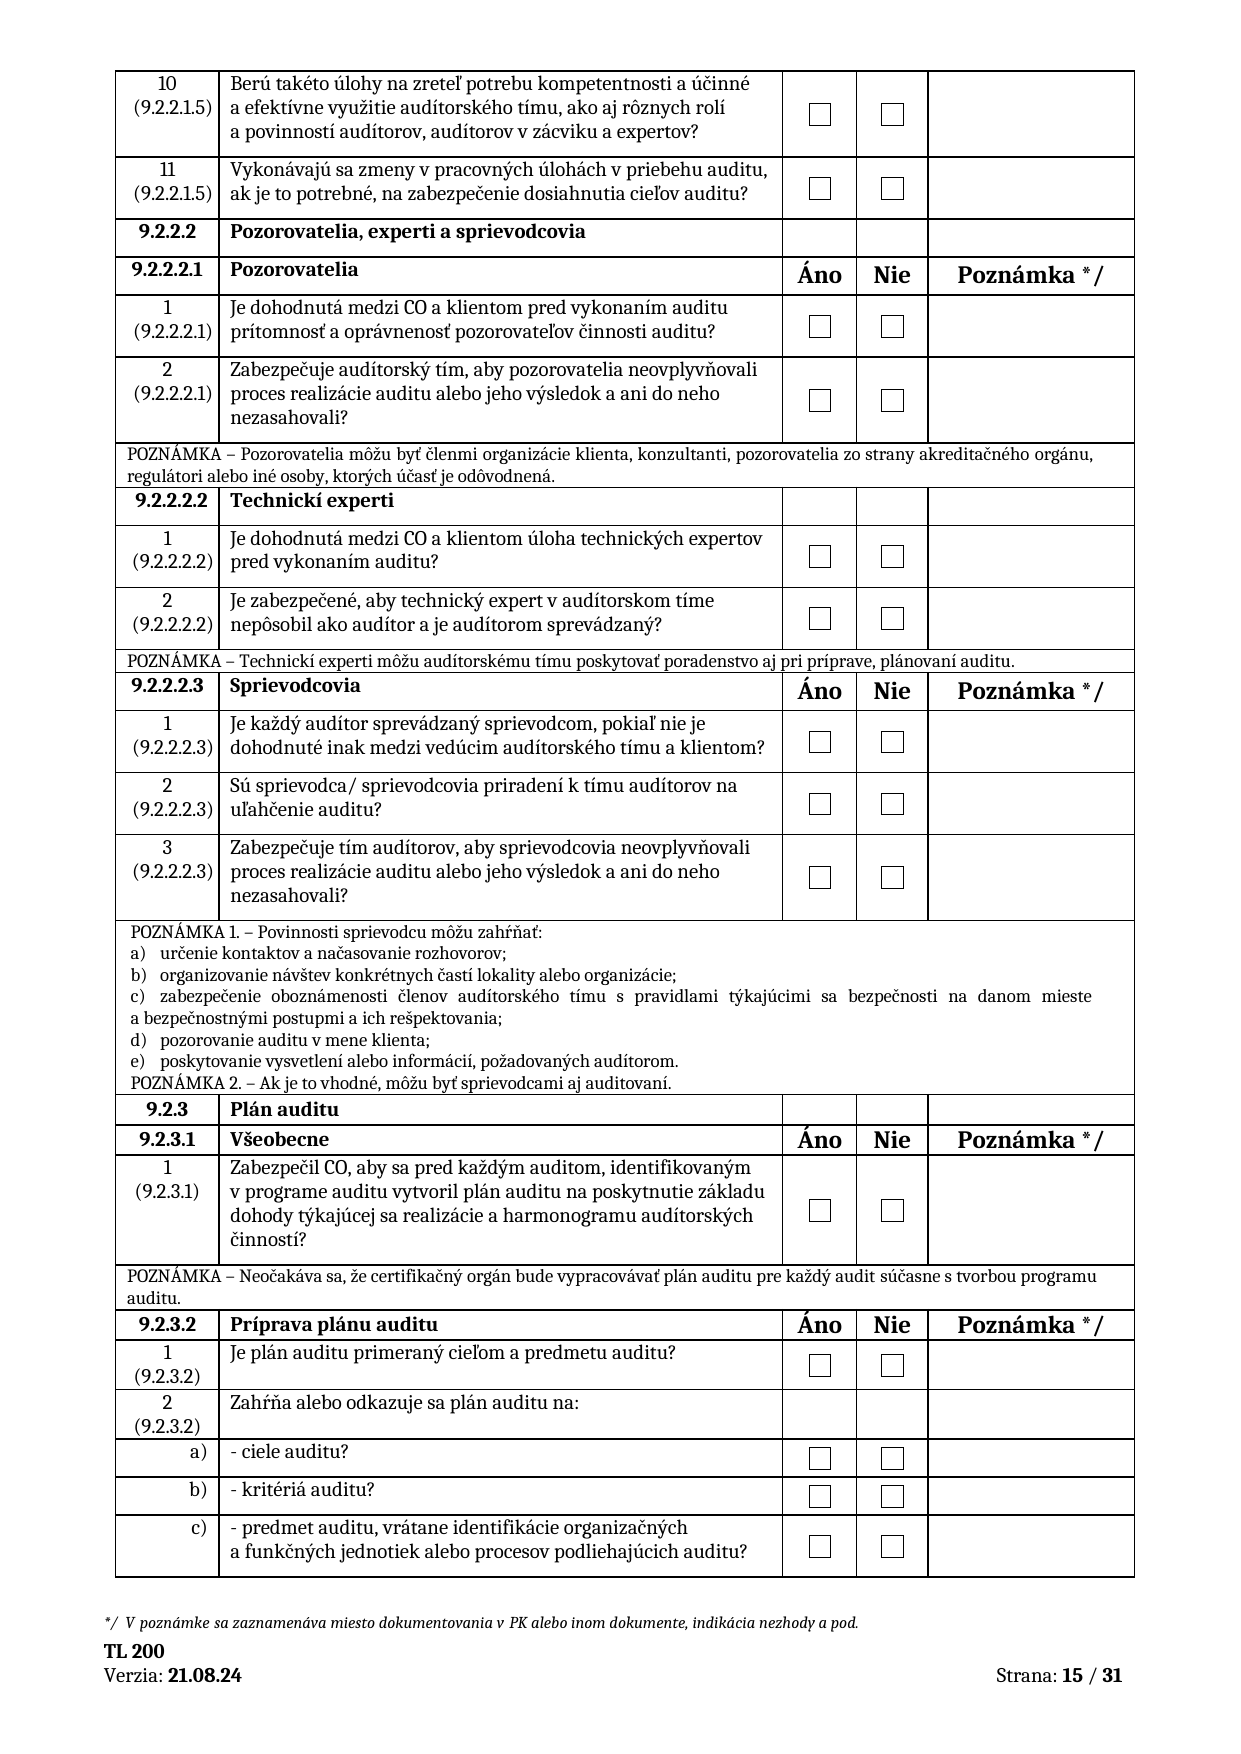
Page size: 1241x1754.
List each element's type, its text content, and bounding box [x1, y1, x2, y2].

table_cell [929, 1390, 1134, 1438]
table_cell [929, 1478, 1134, 1514]
table_cell Je každý audítor sprevádzaný sprievodcom, pokiaľ nie je dohodnuté inak medzi vedúcim audítorského tímu a klientom? [220, 711, 782, 772]
table_cell POZNÁMKA – Neočakáva sa, že certifikačný orgán bude vypracovávať plán auditu pre každý audit súčasne s tvorbou programu auditu. [116, 1266, 1134, 1309]
table_cell [783, 488, 856, 525]
table_cell - predmet auditu, vrátane identifikácie organizačných a funkčných jednotiek alebo procesov podliehajúcich auditu? [220, 1516, 782, 1576]
table_cell [929, 1095, 1134, 1124]
table_cell [857, 773, 927, 834]
table_cell Poznámka */ [929, 1126, 1134, 1154]
table_cell [929, 711, 1134, 772]
table_cell [783, 1390, 856, 1438]
table_cell 9.2.3.1 [116, 1126, 218, 1154]
table_cell 3 (9.2.2.2.3) [116, 835, 218, 920]
table_cell Berú takéto úlohy na zreteľ potrebu kompetentnosti a účinné a efektívne využitie audítorského tímu, ako aj rôznych rolí a povinností audítorov, audítorov v zácviku a expertov? [220, 72, 782, 156]
table_cell Všeobecne [220, 1126, 782, 1154]
table_cell [929, 296, 1134, 356]
table_cell Je dohodnutá medzi CO a klientom úloha technických expertov pred vykonaním auditu? [220, 526, 782, 587]
table_cell Pozorovatelia, experti a sprievodcovia [220, 220, 782, 256]
table_cell Áno [783, 1311, 856, 1339]
table_cell [783, 1440, 856, 1476]
table_cell 2 (9.2.2.2.3) [116, 773, 218, 834]
table_cell Áno [783, 258, 856, 294]
table_cell Nie [857, 673, 927, 710]
table_cell [929, 358, 1134, 442]
table_cell [929, 488, 1134, 525]
table_cell 2 (9.2.3.2) [116, 1390, 218, 1438]
table_cell [929, 835, 1134, 920]
table_cell Plán auditu [220, 1095, 782, 1124]
table_cell [783, 1156, 856, 1264]
table_cell 1 (9.2.3.1) [116, 1156, 218, 1264]
table_cell [857, 1440, 927, 1476]
table_cell 1 (9.2.2.2.3) [116, 711, 218, 772]
table_cell 9.2.3.2 [116, 1311, 218, 1339]
table_cell [929, 1156, 1134, 1264]
table_cell 11 (9.2.2.1.5) [116, 158, 218, 218]
table_cell [857, 220, 927, 256]
table_cell Zabezpečuje audítorský tím, aby pozorovatelia neovplyvňovali proces realizácie auditu alebo jeho výsledok a ani do neho nezasahovali? [220, 358, 782, 442]
table_cell Je dohodnutá medzi CO a klientom pred vykonaním auditu prítomnosť a oprávnenosť pozorovateľov činnosti auditu? [220, 296, 782, 356]
table_cell [783, 72, 856, 156]
table_cell Sú sprievodca/ sprievodcovia priradení k tímu audítorov na uľahčenie auditu? [220, 773, 782, 834]
table_cell [783, 296, 856, 356]
table_cell [857, 835, 927, 920]
table_cell [857, 711, 927, 772]
table_cell [929, 220, 1134, 256]
table_cell [929, 1440, 1134, 1476]
table_cell 1 (9.2.3.2) [116, 1341, 218, 1389]
table_cell [783, 1516, 856, 1576]
table_cell POZNÁMKA 1. – Povinnosti sprievodcu môžu zahŕňať: a) určenie kontaktov a načasovanie rozhovorov; b) organizovanie návštev konkrétnych častí lokality alebo organizácie; c) zabezpečenie oboznámenosti členov audítorského tímu s pravidlami týkajúcimi sa bezpečnosti na danom mieste a bezpečnostnými postupmi a ich rešpektovania; d) pozorovanie auditu v mene klienta; e) poskytovanie vysvetlení alebo informácií, požadovaných audítorom. POZNÁMKA 2. – Ak je to vhodné, môžu byť sprievodcami aj auditovaní. [116, 921, 1134, 1094]
table_cell [783, 1341, 856, 1389]
table_cell [857, 358, 927, 442]
table_cell [783, 358, 856, 442]
table_cell [783, 526, 856, 587]
table_cell [783, 711, 856, 772]
table_cell Sprievodcovia [220, 673, 782, 710]
table_cell [857, 296, 927, 356]
table_cell Poznámka */ [929, 1311, 1134, 1339]
table_cell 9.2.2.2.1 [116, 258, 218, 294]
table_cell Je plán auditu primeraný cieľom a predmetu auditu? [220, 1341, 782, 1389]
table_cell 1 (9.2.2.2.2) [116, 526, 218, 587]
table_cell a) [116, 1440, 218, 1476]
table_cell [783, 220, 856, 256]
table_cell Je zabezpečené, aby technický expert v audítorskom tíme nepôsobil ako audítor a je audítorom sprevádzaný? [220, 588, 782, 649]
table_cell 9.2.2.2.2 [116, 488, 218, 525]
table_cell Príprava plánu auditu [220, 1311, 782, 1339]
table_cell [857, 588, 927, 649]
table_cell [783, 158, 856, 218]
table_cell Nie [857, 1311, 927, 1339]
table_cell b) [116, 1478, 218, 1514]
table_cell c) [116, 1516, 218, 1576]
table_cell [783, 1478, 856, 1514]
table_cell [857, 1516, 927, 1576]
table_cell - ciele auditu? [220, 1440, 782, 1476]
table_cell 2 (9.2.2.2.1) [116, 358, 218, 442]
table_cell POZNÁMKA – Pozorovatelia môžu byť členmi organizácie klienta, konzultanti, pozorovatelia zo strany akreditačného orgánu, regulátori alebo iné osoby, ktorých účasť je odôvodnená. [116, 444, 1134, 487]
table_cell - kritériá auditu? [220, 1478, 782, 1514]
table_cell [929, 526, 1134, 587]
table_cell POZNÁMKA – Technickí experti môžu audítorskému tímu poskytovať poradenstvo aj pri príprave, plánovaní auditu. [116, 650, 1134, 672]
table_cell Pozorovatelia [220, 258, 782, 294]
table_cell 9.2.2.2.3 [116, 673, 218, 710]
table_cell 2 (9.2.2.2.2) [116, 588, 218, 649]
table_cell [857, 1095, 927, 1124]
table_cell Nie [857, 1126, 927, 1154]
table_cell Vykonávajú sa zmeny v pracovných úlohách v priebehu auditu, ak je to potrebné, na zabezpečenie dosiahnutia cieľov auditu? [220, 158, 782, 218]
table_cell [929, 72, 1134, 156]
table_cell [929, 773, 1134, 834]
table_cell [929, 158, 1134, 218]
table_cell Nie [857, 258, 927, 294]
table_cell 9.2.2.2 [116, 220, 218, 256]
table_cell [857, 526, 927, 587]
table_cell [783, 773, 856, 834]
table_cell [929, 588, 1134, 649]
table_cell [857, 488, 927, 525]
table_cell Zabezpečuje tím audítorov, aby sprievodcovia neovplyvňovali proces realizácie auditu alebo jeho výsledok a ani do neho nezasahovali? [220, 835, 782, 920]
table_cell [929, 1516, 1134, 1576]
table_cell Poznámka */ [929, 673, 1134, 710]
table_cell 9.2.3 [116, 1095, 218, 1124]
table_cell [783, 1095, 856, 1124]
table_cell [783, 588, 856, 649]
table_cell [857, 1341, 927, 1389]
table_cell Áno [783, 673, 856, 710]
table_cell [783, 835, 856, 920]
table_cell Technickí experti [220, 488, 782, 525]
table_cell [929, 1341, 1134, 1389]
table_cell Zabezpečil CO, aby sa pred každým auditom, identifikovaným v programe auditu vytvoril plán auditu na poskytnutie základu dohody týkajúcej sa realizácie a harmonogramu audítorských činností? [220, 1156, 782, 1264]
table_cell Áno [783, 1126, 856, 1154]
table_cell [857, 1156, 927, 1264]
table_cell 10 (9.2.2.1.5) [116, 72, 218, 156]
table_cell Poznámka */ [929, 258, 1134, 294]
table_cell [857, 1390, 927, 1438]
table_cell 1 (9.2.2.2.1) [116, 296, 218, 356]
table_cell [857, 1478, 927, 1514]
table_cell Zahŕňa alebo odkazuje sa plán auditu na: [220, 1390, 782, 1438]
table_cell [857, 72, 927, 156]
table_cell [857, 158, 927, 218]
